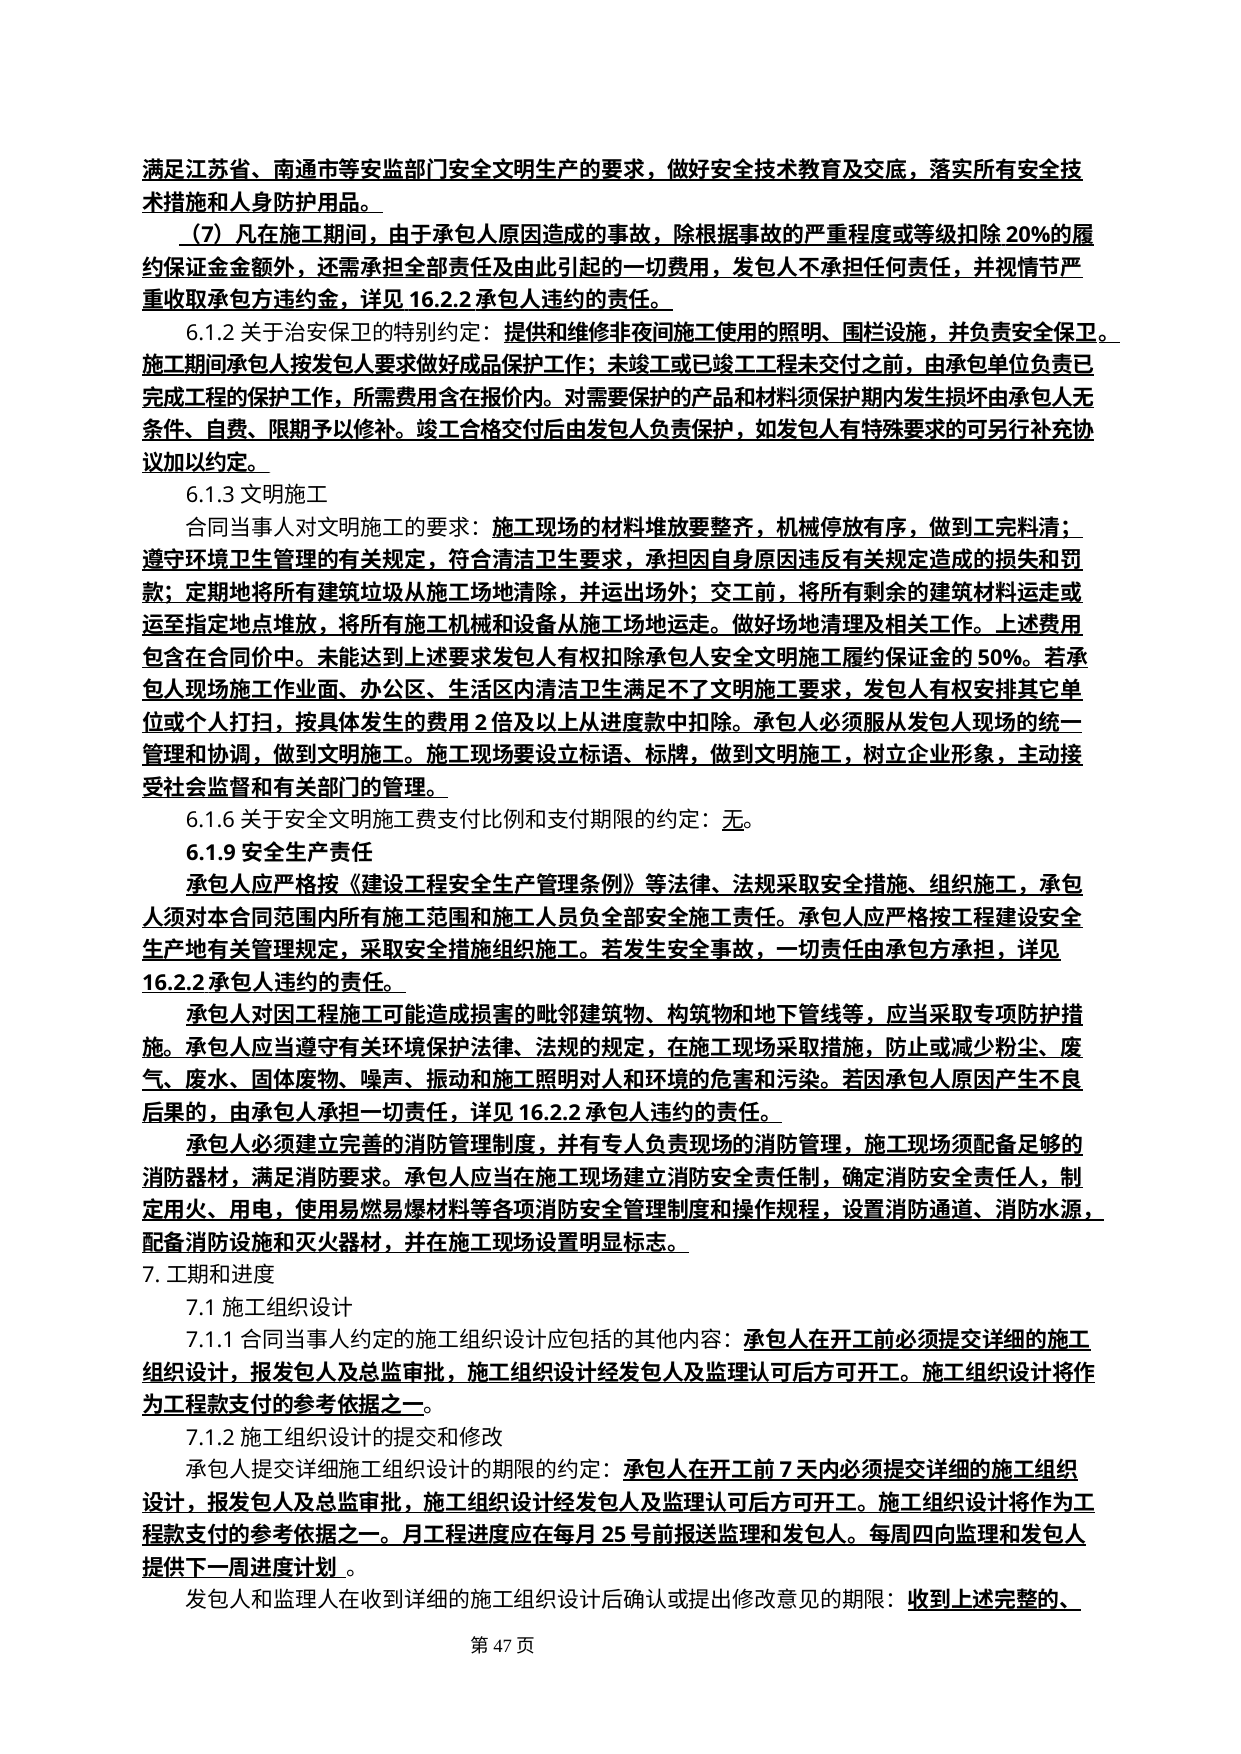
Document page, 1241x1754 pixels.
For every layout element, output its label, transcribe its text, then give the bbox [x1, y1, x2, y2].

text 承包人对因工程施工可能造成损害的毗邻建筑物、构筑物和地下管线等，应当采取专项防护措施。承包人应当遵守有关环境保护法律、法规的规定，在施工现场采取措施，防止或减少粉尘、废气、废水、固体废物、噪声、振动和施工照明对人和环境的危害和污染。若因承包人原因产生不良后果的，由承包人承担一切责任，详见16.2.2承包人违约的责任。 [142, 997, 1098, 1127]
text 6.1.3 文明施工 [142, 477, 1098, 509]
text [142, 1582, 1098, 1614]
text 合同当事人对文明施工的要求：施工现场的材料堆放要整齐，机械停放有序，做到工完料清；遵守环境卫生管理的有关规定，符合清洁卫生要求，承担因自身原因违反有关规定造成的损失和罚款；定期地将所有建筑垃圾从施工场地清除，并运出场外；交工前，将所有剩余的建筑材料运走或运至指定地点堆放，将所有施工机械和设备从施工场地运走。做好场地清理及相关工作。上述费用包含在合同价中。未能达到上述要求发包人有权扣除承包人安全文明施工履约保证金的50%。若承包人现场施工作业面、办公区、生活区内清洁卫生满足不了文明施工要求，发包人有权安排其它单位或个人打扫，按具体发生的费用2倍及以上从进度款中扣除。承包人必须服从发包人现场的统一管理和协调，做到文明施工。施工现场要设立标语、标牌，做到文明施工，树立企业形象，主动接受社会监督和有关部门的管理。 [142, 509, 1098, 802]
text 7.1.1 合同当事人约定的施工组织设计应包括的其他内容：承包人在开工前必须提交详细的施工组织设计，报发包人及总监审批，施工组织设计经发包人及监理认可后方可开工。施工组织设计将作为工程款支付的参考依据之一。 [142, 1322, 1098, 1419]
text 承包人必须建立完善的消防管理制度，并有专人负责现场的消防管理，施工现场须配备足够的消防器材，满足消防要求。承包人应当在施工现场建立消防安全责任制，确定消防安全责任人，制定用火、用电，使用易燃易爆材料等各项消防安全管理制度和操作规程，设置消防通道、消防水源，配备消防设施和灭火器材，并在施工现场设置明显标志。 [142, 1221, 1098, 1257]
text 6.1.9 安全生产责任 [142, 834, 1098, 867]
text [142, 152, 1098, 217]
text 承包人必须建立完善的消防管理制度，并有专人负责现场的消防管理，施工现场须配备足够的消防器材，满足消防要求。承包人应当在施工现场建立消防安全责任制，确定消防安全责任人，制定用火、用电，使用易燃易爆材料等各项消防安全管理制度和操作规程，设置消防通道、消防水源，配备消防设施和灭火器材，并在施工现场设置明显标志。 [142, 1127, 1098, 1219]
text 承包人提交详细施工组织设计的期限的约定：承包人在开工前7天内必须提交详细的施工组织设计，报发包人及总监审批，施工组织设计经发包人及监理认可后方可开工。施工组织设计将作为工程款支付的参考依据之一。月工程进度应在每月25号前报送监理和发包人。每周四向监理和发包人提供下一周进度计划 。 [142, 1452, 1098, 1582]
text 7.1 施工组织设计 [142, 1289, 1098, 1322]
text 7. 工期和进度 [142, 1257, 1098, 1289]
text 6.1.6 关于安全文明施工费支付比例和支付期限的约定：无。 [142, 802, 1098, 834]
text 承包人应严格按《建设工程安全生产管理条例》等法律、法规采取安全措施、组织施工，承包人须对本合同范围内所有施工范围和施工人员负全部安全施工责任。承包人应严格按工程建设安全生产地有关管理规定，采取安全措施组织施工。若发生安全事故，一切责任由承包方承担，详见16.2.2承包人违约的责任。 [142, 867, 1098, 997]
text （7）凡在施工期间，由于承包人原因造成的事故，除根据事故的严重程度或等级扣除20%的履约保证金金额外，还需承担全部责任及由此引起的一切费用，发包人不承担任何责任，并视情节严重收取承包方违约金，详见16.2.2承包人违约的责任。 [142, 217, 1098, 314]
text 6.1.2 关于治安保卫的特别约定：提供和维修非夜间施工使用的照明、围栏设施，并负责安全保卫。施工期间承包人按发包人要求做好成品保护工作；未竣工或已竣工工程未交付之前，由承包单位负责已完成工程的保护工作，所需费用含在报价内。对需要保护的产品和材料须保护期内发生损坏由承包人无条件、自费、限期予以修补。竣工合格交付后由发包人负责保护，如发包人有特殊要求的可另行补充协议加以约定。 [142, 314, 1098, 477]
text 7.1.2 施工组织设计的提交和修改 [142, 1419, 1098, 1452]
